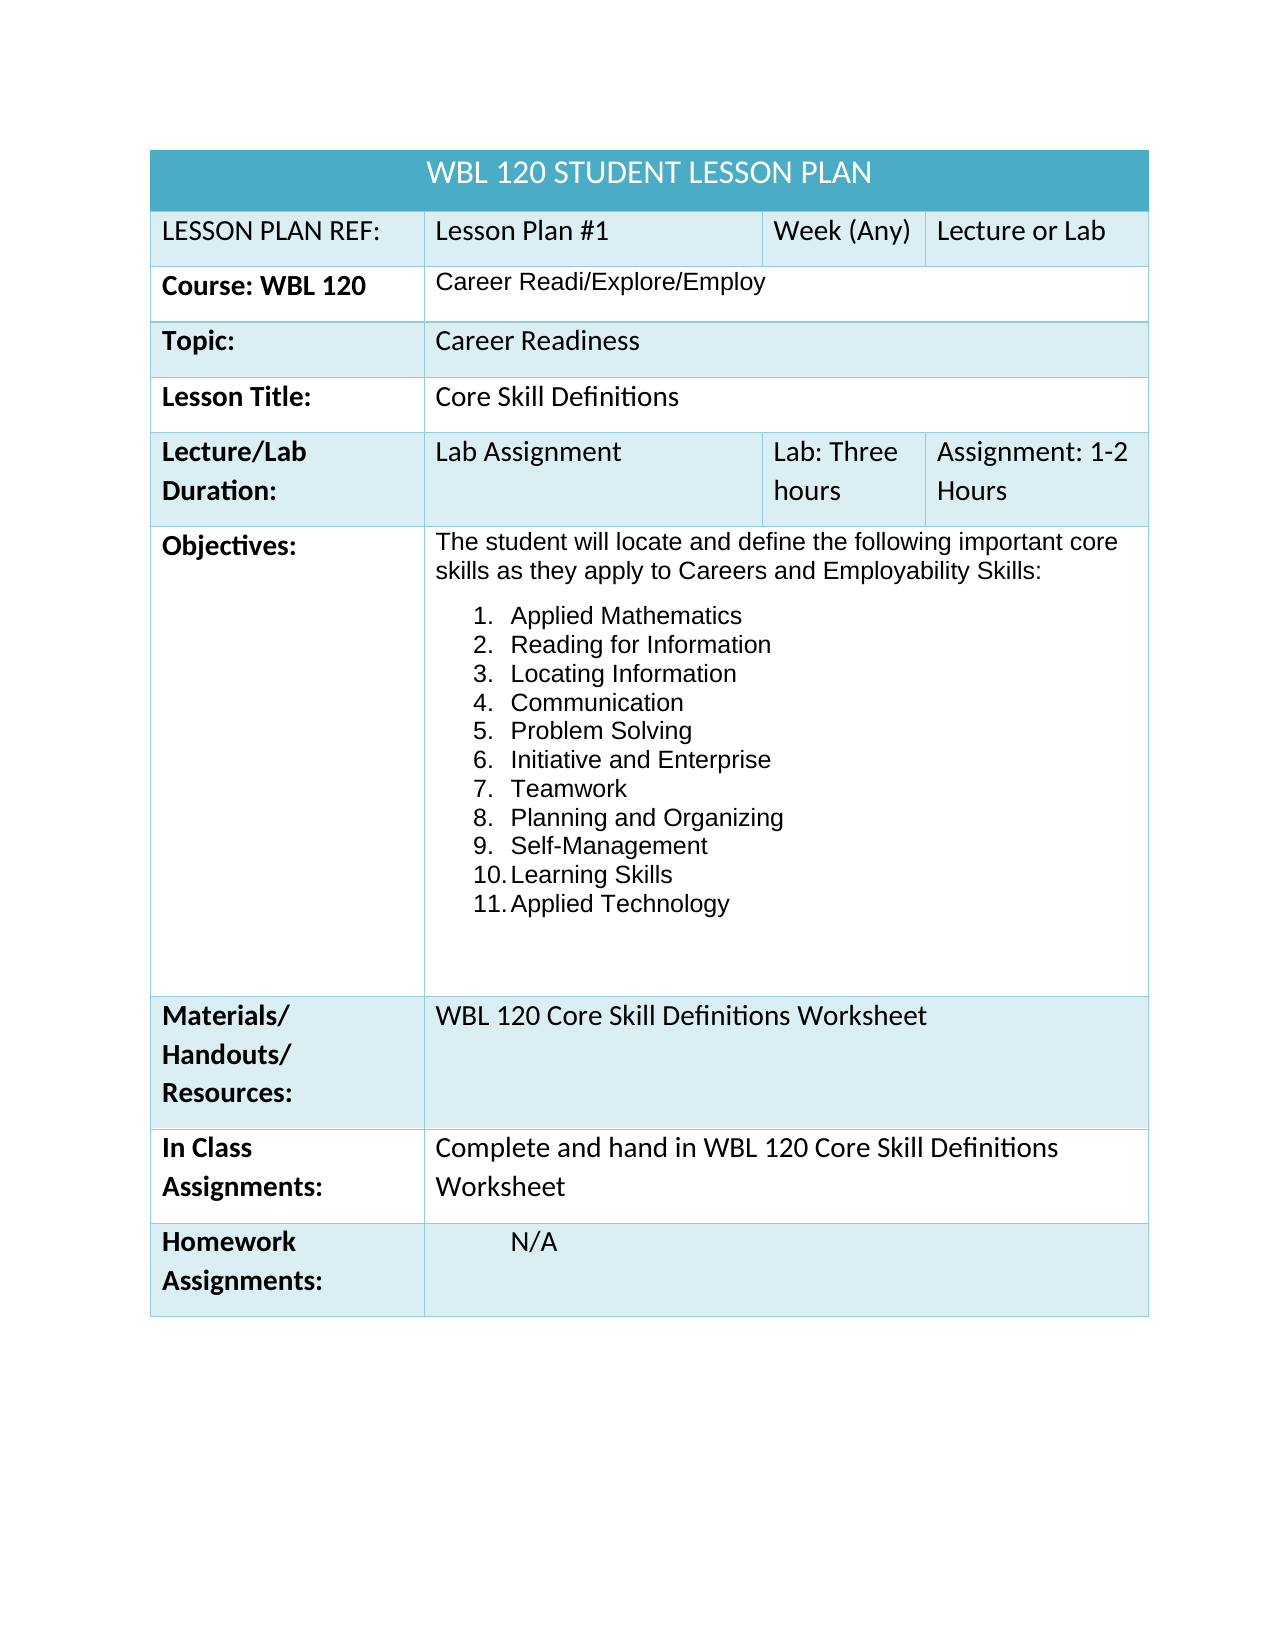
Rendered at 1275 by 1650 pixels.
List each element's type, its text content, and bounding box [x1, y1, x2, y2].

table_cell LESSON PLAN REF: [151, 212, 424, 266]
table_cell Course: WBL 120 [151, 267, 424, 321]
table_cell The student will locate and define the following important core skills as they apply to Careers and Employability Skills: Applied Mathematics Reading for Information Locating Information Communication Problem Solving Initiative and Enterprise Teamwork Planning and Organizing Self-Management Learning Skills Applied Technology [425, 527, 1148, 996]
table_cell Objectives: [151, 527, 424, 996]
table_cell Materials/Handouts/Resources: [151, 997, 424, 1128]
table_cell N/A [425, 1224, 1148, 1316]
table_cell WBL 120 Core Skill Definitions Worksheet [425, 997, 1148, 1128]
table_cell Lesson Plan #1 [425, 212, 762, 266]
table_cell Lab: Three hours [763, 433, 925, 526]
table_cell Assignment: 1-2 Hours [926, 433, 1148, 526]
table_cell Lecture/Lab Duration: [151, 433, 424, 526]
table_cell Career Readi/Explore/Employ [425, 267, 1148, 321]
table_cell Career Readiness [425, 323, 1148, 377]
table_cell Lesson Title: [151, 378, 424, 432]
table_cell Core Skill Definitions [425, 378, 1148, 432]
table_header WBL 120 STUDENT LESSON PLAN [151, 151, 1148, 211]
table_cell In Class Assignments: [151, 1130, 424, 1222]
table_cell Topic: [151, 323, 424, 377]
table_cell Lab Assignment [425, 433, 762, 526]
table_cell Week (Any) [763, 212, 925, 266]
table_cell Lecture or Lab [926, 212, 1148, 266]
table_cell Homework Assignments: [151, 1224, 424, 1316]
table_cell Complete and hand in WBL 120 Core Skill Definitions Worksheet [425, 1130, 1148, 1222]
